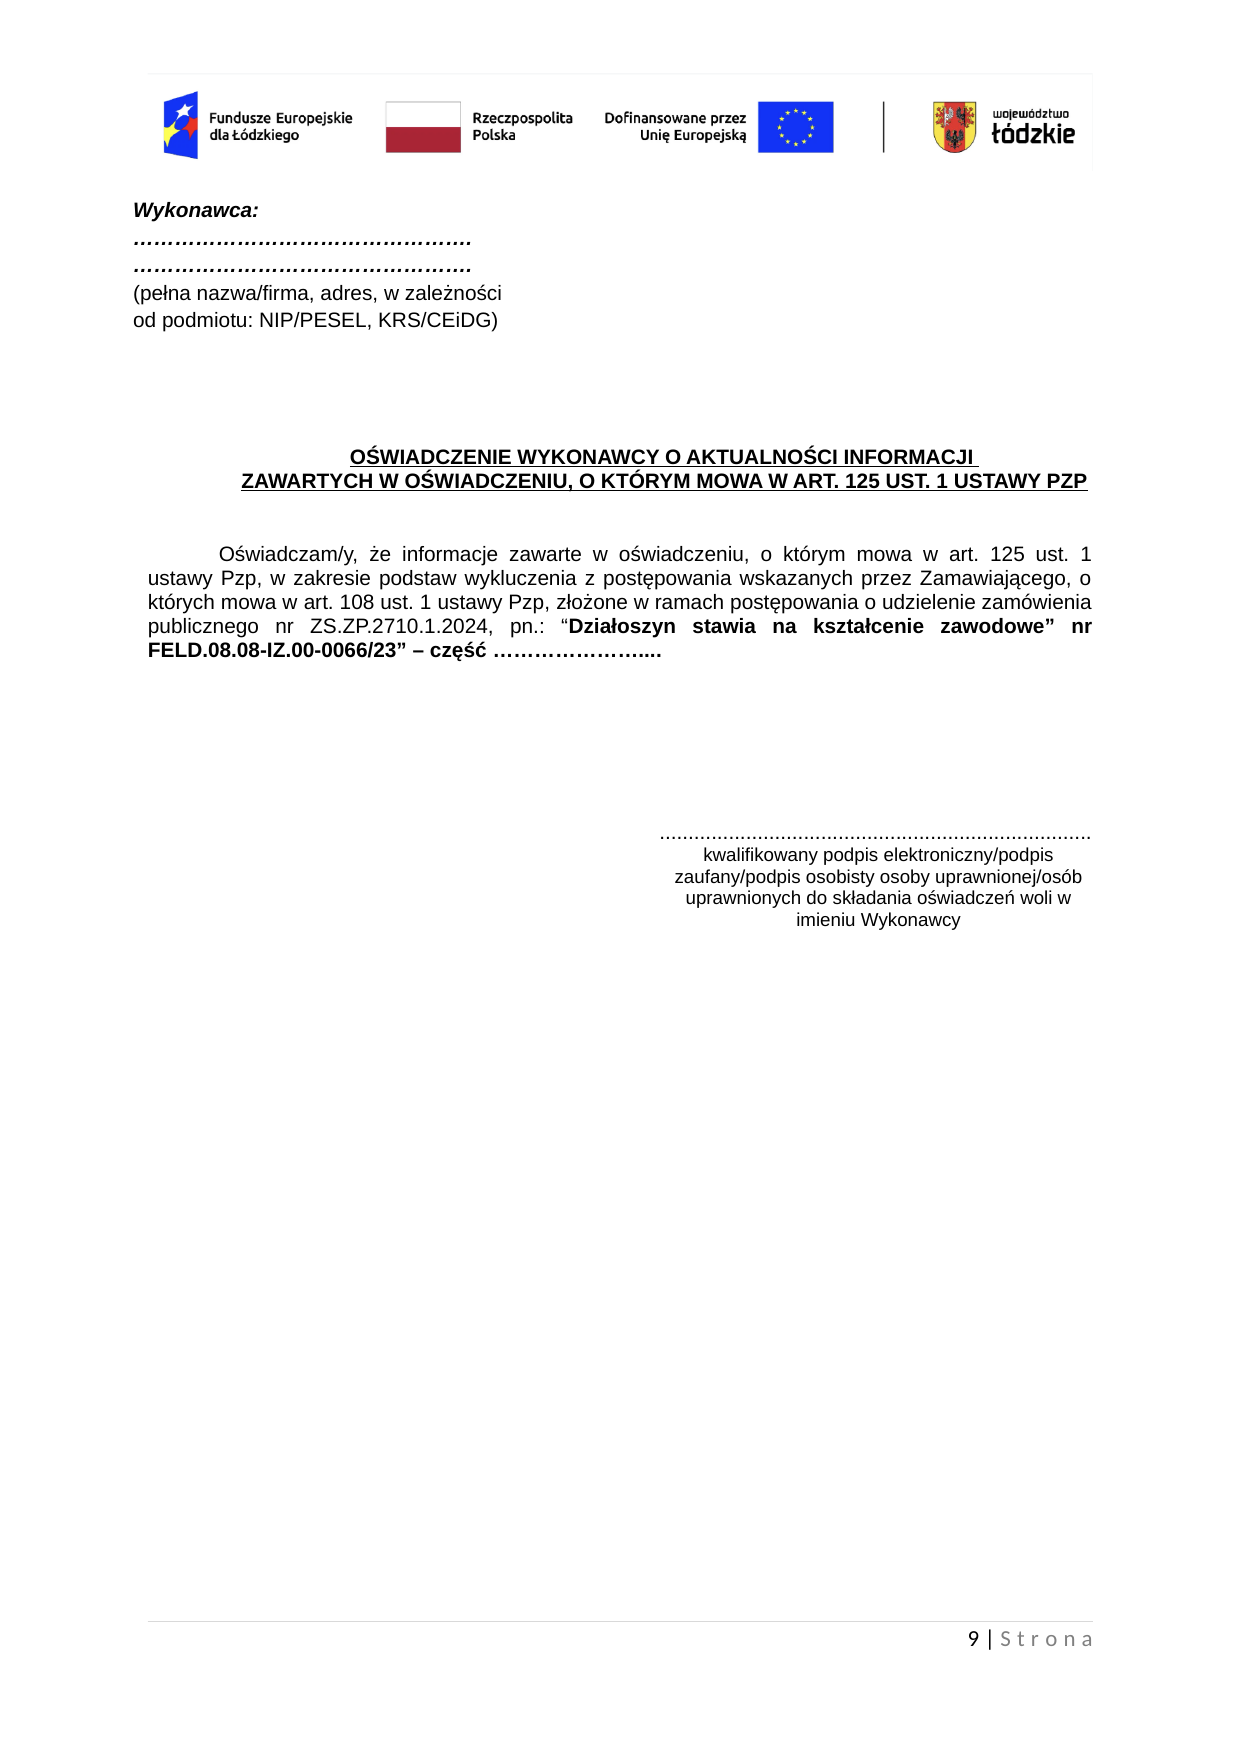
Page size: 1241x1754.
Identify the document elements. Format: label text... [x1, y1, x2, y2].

text kwalifikowany podpis elektroniczny/podpis zaufany/podpis osobisty osoby uprawnionej/osób uprawnionych do składania oświadczeń woli w imieniu Wykonawcy [664, 844, 1093, 930]
text ........................................................................... [148, 820, 1093, 844]
text …………………………………………. [133, 253, 1093, 277]
text (pełna nazwa/firma, adres, w zależności [133, 281, 1093, 304]
text Wykonawca: [133, 198, 1093, 222]
text Oświadczam/y, że informacje zawarte w oświadczeniu, o którym mowa w art. 125 ust. 1 ustawy Pzp, w zakresie podstaw wykluczenia z postępowania wskazanych przez Zamawiającego, o których mowa w art. 108 ust. 1 ustawy Pzp, złożone w ramach postępowania o udzielenie zamówienia publicznego nr ZS.ZP.2710.1.2024, pn.: “Działoszyn stawia na kształcenie zawodowe” nr FELD.08.08-IZ.00-0066/23” – część ………………….... [148, 542, 1093, 662]
text OŚWIADCZENIE WYKONAWCY O AKTUALNOŚCI INFORMACJI ZAWARTYCH W OŚWIADCZENIU, O KTÓRYM MOWA W ART. 125 UST. 1 USTAWY PZP [236, 445, 1093, 493]
text …………………………………………. [133, 226, 1093, 249]
picture [147, 73, 1093, 171]
text od podmiotu: NIP/PESEL, KRS/CEiDG) [133, 308, 1093, 332]
